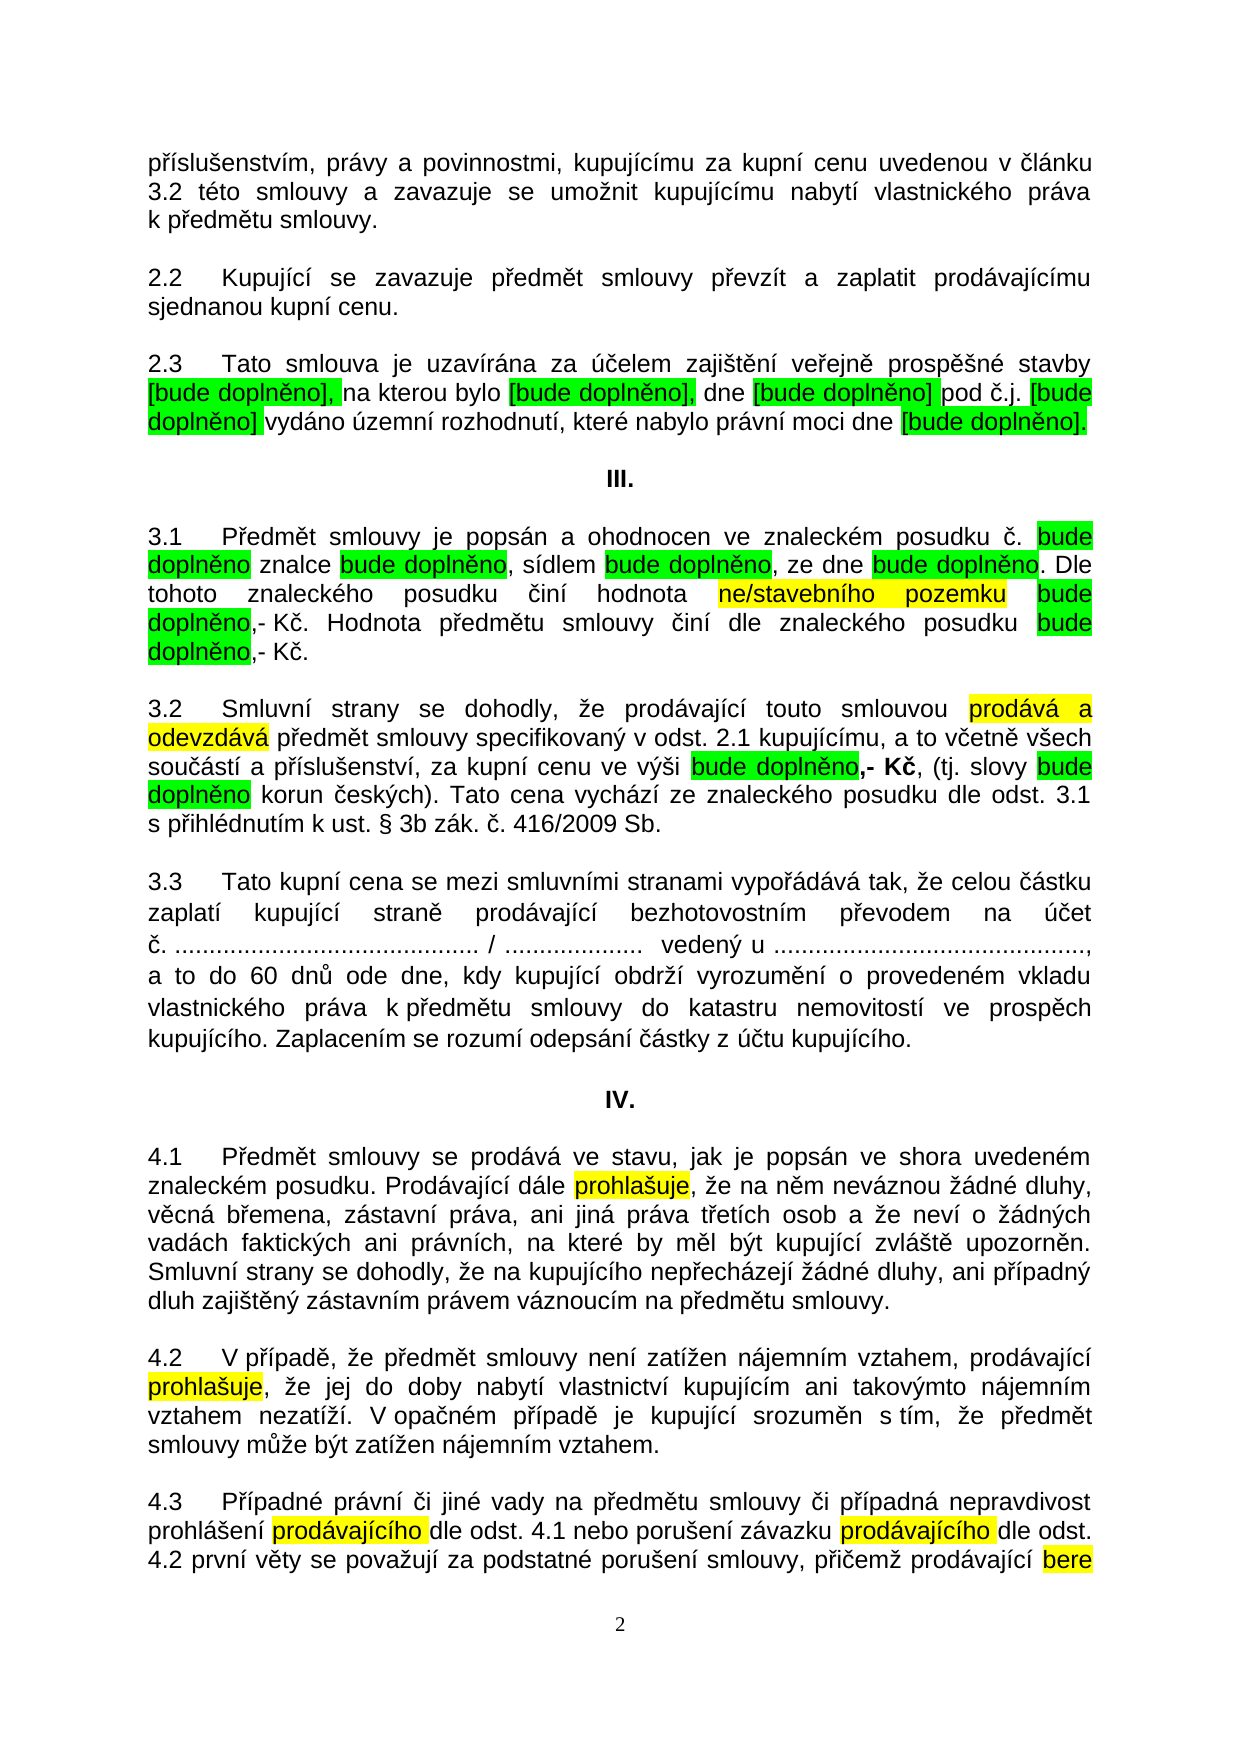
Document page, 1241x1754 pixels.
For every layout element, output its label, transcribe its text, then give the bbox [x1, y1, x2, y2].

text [148, 148, 1092, 234]
text 3.1 Předmět smlouvy je popsán a ohodnocen ve znaleckém posudku č. bude doplněno znalce bude doplněno, sídlem bude doplněno, ze dne bude doplněno. Dle tohoto znaleckého posudku činí hodnota ne/stavebního pozemku bude doplněno,- Kč. Hodnota předmětu smlouvy činí dle znaleckého posudku bude doplněno,- Kč. [148, 521, 1092, 665]
text 2.2 Kupující se zavazuje předmět smlouvy převzít a zaplatit prodávajícímu sjednanou kupní cenu. [148, 263, 1092, 320]
text 4.1 Předmět smlouvy se prodává ve stavu, jak je popsán ve shora uvedeném znaleckém posudku. Prodávající dále prohlašuje, že na něm neváznou žádné dluhy, věcná břemena, zástavní práva, ani jiná práva třetích osob a že neví o žádných vadách faktických ani právních, na které by měl být kupující zvláště upozorněn. Smluvní strany se dohodly, že na kupujícího nepřecházejí žádné dluhy, ani případný dluh zajištěný zástavním právem váznoucím na předmětu smlouvy. [148, 1142, 1092, 1314]
text 3.3 Tato kupní cena se mezi smluvními stranami vypořádává tak, že celou částku zaplatí kupující straně prodávající bezhotovostním převodem na účet č. ............................................ / .................... vedený u ............................................., a to do 60 dnů ode dne, kdy kupující obdrží vyrozumění o provedeném vkladu vlastnického práva k předmětu smlouvy do katastru nemovitostí ve prospěch kupujícího. Zaplacením se rozumí odepsání částky z účtu kupujícího. [148, 866, 1092, 1053]
text 2.3 Tato smlouva je uzavírána za účelem zajištění veřejně prospěšné stavby [bude doplněno], na kterou bylo [bude doplněno], dne [bude doplněno] pod č.j. [bude doplněno] vydáno územní rozhodnutí, které nabylo právní moci dne [bude doplněno]. [148, 349, 1092, 435]
text III. [148, 464, 1092, 493]
text 4.2 V případě, že předmět smlouvy není zatížen nájemním vztahem, prodávající prohlašuje, že jej do doby nabytí vlastnictví kupujícím ani takovýmto nájemním vztahem nezatíží. V opačném případě je kupující srozuměn s tím, že předmět smlouvy může být zatížen nájemním vztahem. [148, 1343, 1092, 1458]
text IV. [148, 1084, 1092, 1113]
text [148, 1487, 1092, 1573]
text 3.2 Smluvní strany se dohodly, že prodávající touto smlouvou prodává a odevzdává předmět smlouvy specifikovaný v odst. 2.1 kupujícímu, a to včetně všech součástí a příslušenství, za kupní cenu ve výši bude doplněno,- Kč, (tj. slovy bude doplněno korun českých). Tato cena vychází ze znaleckého posudku dle odst. 3.1 s přihlédnutím k ust. § 3b zák. č. 416/2009 Sb. [148, 694, 1092, 838]
